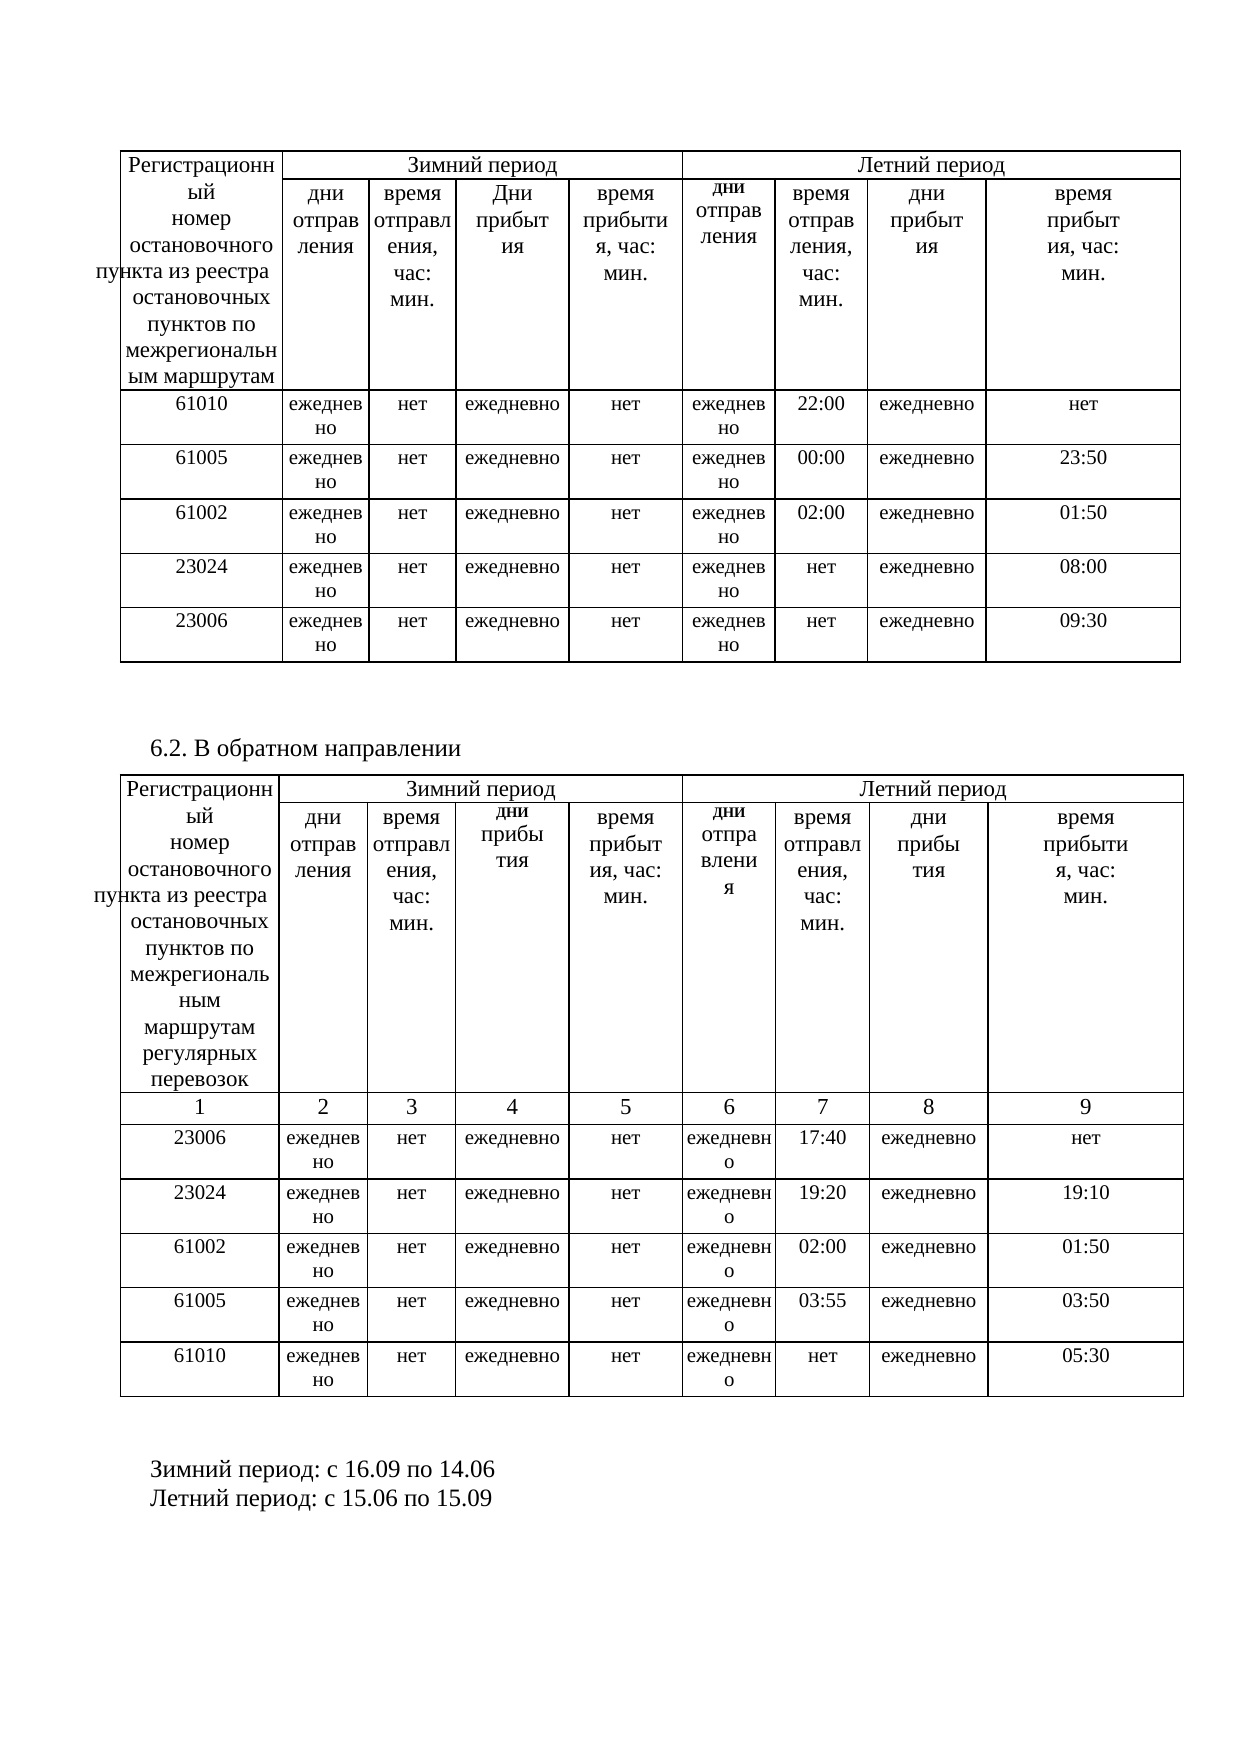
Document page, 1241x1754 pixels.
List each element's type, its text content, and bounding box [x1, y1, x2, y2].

table_cell ежедневно [683, 1180, 775, 1232]
table_cell ДНИ отправ ления [683, 180, 774, 389]
table_cell ежедневно [683, 391, 774, 444]
table_cell нет [987, 391, 1180, 444]
table_cell дни отправ ления [283, 180, 368, 389]
table_cell ежедневно [683, 1343, 775, 1396]
table_cell нет [570, 1180, 682, 1232]
table_cell ежедневно [457, 500, 568, 552]
table_header Зимний период [283, 152, 682, 178]
table_header Летний период [683, 152, 1180, 178]
table_cell ежедневно [683, 1288, 775, 1341]
table_cell 01:50 [989, 1234, 1183, 1287]
table_cell нет [570, 1343, 682, 1396]
table_cell ежедневно [457, 391, 568, 444]
table_cell ежедневно [683, 1125, 775, 1178]
table_cell время прибыт ия, час: мин. [987, 180, 1180, 389]
table_cell время прибыт ия, час: мин. [570, 803, 682, 1092]
table_cell ежедневно [457, 554, 568, 607]
table_cell ежедневно [870, 1288, 987, 1341]
table_cell нет [776, 608, 867, 661]
table_cell 17:40 [776, 1125, 869, 1178]
table_cell ежедневно [870, 1343, 987, 1396]
table_cell ежедневно [683, 445, 774, 498]
table_cell нет [370, 608, 455, 661]
table_cell 23024 [121, 1180, 278, 1232]
table_cell нет [570, 1234, 682, 1287]
table_cell 9 [989, 1093, 1183, 1124]
table_cell ежедневно [457, 445, 568, 498]
table_cell ежедневно [683, 500, 774, 552]
table_cell 5 [570, 1093, 682, 1124]
table_cell 4 [456, 1093, 568, 1124]
table_cell нет [776, 1343, 869, 1396]
table_cell время отправ ления, час: мин. [776, 180, 867, 389]
table_cell время прибыти я, час: мин. [570, 180, 682, 389]
table_cell 1 [121, 1093, 278, 1124]
table_cell ДНИ отпра влени я [683, 803, 775, 1092]
table_cell 02:00 [776, 1234, 869, 1287]
text 6.2. В обратном направлении [150, 733, 1090, 761]
table_cell ежедневно [868, 554, 985, 607]
table_cell 19:20 [776, 1180, 869, 1232]
table_cell нет [368, 1180, 455, 1232]
table_cell 23024 [121, 554, 282, 607]
table_cell ежедневно [280, 1180, 367, 1232]
table_cell ежедневно [283, 554, 368, 607]
table_cell нет [570, 1125, 682, 1178]
table_cell нет [570, 554, 682, 607]
table_cell 23:50 [987, 445, 1180, 498]
table_cell 01:50 [987, 500, 1180, 552]
table_cell ежедневно [683, 1234, 775, 1287]
text Зимний период: с 16.09 по 14.06 [150, 1454, 1090, 1483]
table_cell ежедневно [280, 1125, 367, 1178]
table_cell 61005 [121, 1288, 278, 1341]
table_cell 23006 [121, 608, 282, 661]
table_cell ежедневно [870, 1125, 987, 1178]
table_cell ежедневно [456, 1234, 568, 1287]
table_cell нет [370, 445, 455, 498]
table_cell время отправл ения, час: мин. [776, 803, 869, 1092]
table_cell 61002 [121, 1234, 278, 1287]
table_cell ежедневно [868, 608, 985, 661]
table_cell нет [368, 1125, 455, 1178]
table_cell ежедневно [456, 1288, 568, 1341]
table_cell ежедневно [870, 1180, 987, 1232]
table_cell ежедневно [457, 608, 568, 661]
table_cell ежедневно [683, 554, 774, 607]
table_cell ежедневно [280, 1288, 367, 1341]
table_cell время отправл ения, час: мин. [368, 803, 455, 1092]
table_cell 61005 [121, 445, 282, 498]
table_cell 2 [280, 1093, 367, 1124]
table_cell 03:55 [776, 1288, 869, 1341]
table_cell нет [776, 554, 867, 607]
table_cell 03:50 [989, 1288, 1183, 1341]
text Летний период: с 15.06 по 15.09 [150, 1483, 1090, 1512]
table_cell 22:00 [776, 391, 867, 444]
table_cell нет [570, 1288, 682, 1341]
table_cell 3 [368, 1093, 455, 1124]
table_cell 05:30 [989, 1343, 1183, 1396]
table_cell 09:30 [987, 608, 1180, 661]
table_cell ежедневно [283, 500, 368, 552]
table_cell ежедневно [456, 1343, 568, 1396]
table_cell ежедневно [456, 1125, 568, 1178]
table_header Летний период [683, 776, 1183, 802]
table_cell нет [570, 500, 682, 552]
table_cell 61010 [121, 1343, 278, 1396]
table_cell нет [368, 1288, 455, 1341]
table_cell дни отправ ления [280, 803, 367, 1092]
table_cell 02:00 [776, 500, 867, 552]
table_cell ежедневно [280, 1234, 367, 1287]
table_cell нет [368, 1343, 455, 1396]
table_cell нет [570, 445, 682, 498]
table_cell ежедневно [868, 391, 985, 444]
table_cell 61010 [121, 391, 282, 444]
table_cell время прибыти я, час: мин. [989, 803, 1183, 1092]
table_cell ежедневно [280, 1343, 367, 1396]
table_cell 23006 [121, 1125, 278, 1178]
table_cell нет [370, 554, 455, 607]
table_cell ежедневно [870, 1234, 987, 1287]
table_header Зимний период [280, 776, 682, 802]
table_header Регистрационный номер остановочного пункта из реестра остановочных пунктов по межрегиональным маршрутам регулярных перевозок [121, 776, 278, 1092]
table_cell нет [368, 1234, 455, 1287]
table_cell ежедневно [868, 445, 985, 498]
table_cell 61002 [121, 500, 282, 552]
table_cell 6 [683, 1093, 775, 1124]
table_cell 8 [870, 1093, 987, 1124]
table_cell нет [570, 608, 682, 661]
table_cell дни прибы тия [870, 803, 987, 1092]
table_cell дни прибыт ия [868, 180, 985, 389]
table_cell 19:10 [989, 1180, 1183, 1232]
table_cell ежедневно [283, 608, 368, 661]
table_cell 7 [776, 1093, 869, 1124]
table_cell ежедневно [683, 608, 774, 661]
table_cell Дни прибыт ия [457, 180, 568, 389]
table_cell 00:00 [776, 445, 867, 498]
table_cell нет [570, 391, 682, 444]
table_cell ежедневно [868, 500, 985, 552]
table_cell 08:00 [987, 554, 1180, 607]
table_cell ежедневно [283, 445, 368, 498]
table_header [121, 152, 282, 389]
table_cell нет [989, 1125, 1183, 1178]
table_cell время отправл ения, час: мин. [370, 180, 455, 389]
table_cell ДНИ прибы тия [456, 803, 568, 1092]
table_cell нет [370, 500, 455, 552]
table_cell ежедневно [283, 391, 368, 444]
table_cell нет [370, 391, 455, 444]
table_cell ежедневно [456, 1180, 568, 1232]
